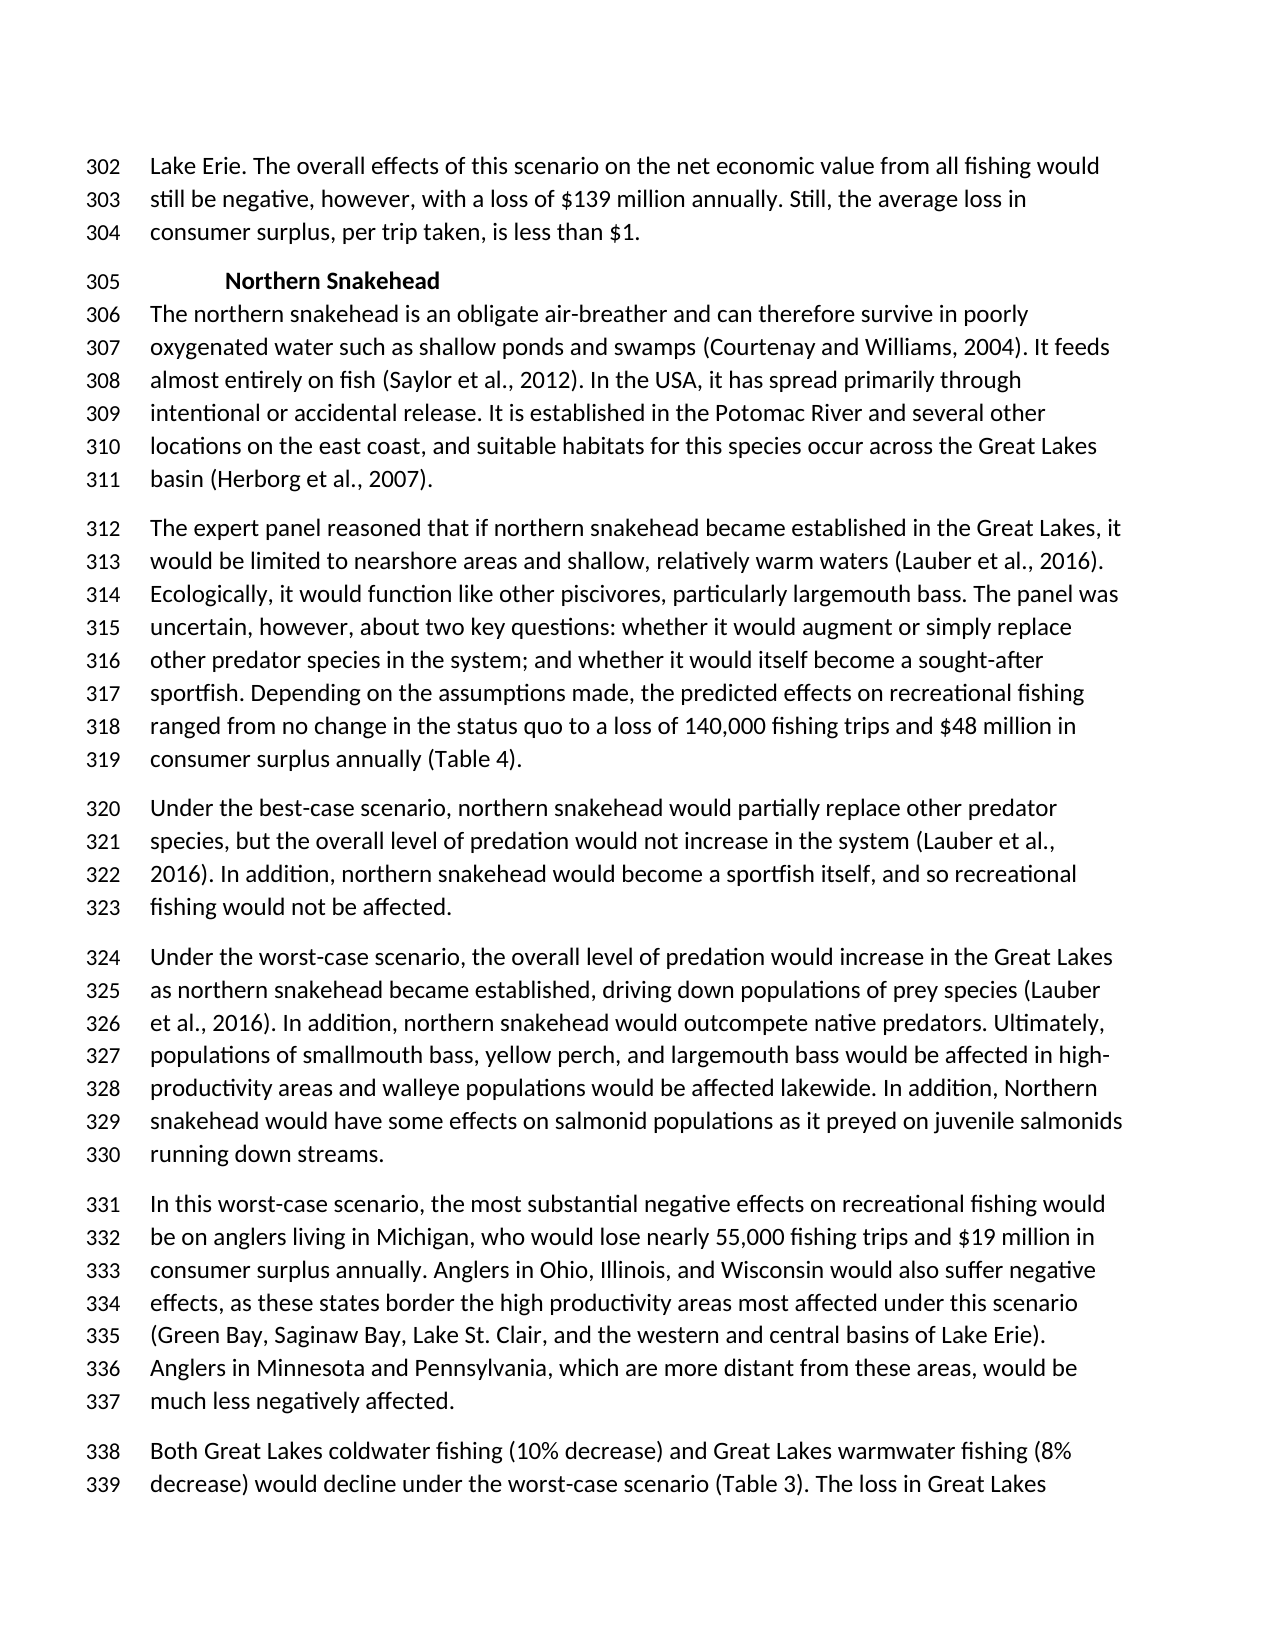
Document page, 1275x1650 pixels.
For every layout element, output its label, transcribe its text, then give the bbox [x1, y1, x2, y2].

text The expert panel reasoned that if northern snakehead became established in the Great Lakes, it would be limited to nearshore areas and shallow, relatively warm waters (Lauber et al., 2016). Ecologically, it would function like other piscivores, particularly largemouth bass. The panel was uncertain, however, about two key questions: whether it would augment or simply replace other predator species in the system; and whether it would itself become a sought-after sportfish. Depending on the assumptions made, the predicted effects on recreational fishing ranged from no change in the status quo to a loss of 140,000 fishing trips and $48 million in consumer surplus annually (Table 4). [150, 512, 1125, 773]
text In this worst-case scenario, the most substantial negative effects on recreational fishing would be on anglers living in Michigan, who would lose nearly 55,000 fishing trips and $19 million in consumer surplus annually. Anglers in Ohio, Illinois, and Wisconsin would also suffer negative effects, as these states border the high productivity areas most affected under this scenario (Green Bay, Saginaw Bay, Lake St. Clair, and the western and central basins of Lake Erie). Anglers in Minnesota and Pennsylvania, which are more distant from these areas, would be much less negatively affected. [150, 1188, 1125, 1416]
text Under the best-case scenario, northern snakehead would partially replace other predator species, but the overall level of predation would not increase in the system (Lauber et al., 2016). In addition, northern snakehead would become a sportfish itself, and so recreational fishing would not be affected. [150, 792, 1125, 922]
subtitle Northern Snakehead [225, 265, 1125, 296]
text The northern snakehead is an obligate air-breather and can therefore survive in poorly oxygenated water such as shallow ponds and swamps (Courtenay and Williams, 2004). It feeds almost entirely on fish (Saylor et al., 2012). In the USA, it has spread primarily through intentional or accidental release. It is established in the Potomac River and several other locations on the east coast, and suitable habitats for this species occur across the Great Lakes basin (Herborg et al., 2007). [150, 298, 1125, 493]
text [150, 150, 1125, 246]
text Under the worst-case scenario, the overall level of predation would increase in the Great Lakes as northern snakehead became established, driving down populations of prey species (Lauber et al., 2016). In addition, northern snakehead would outcompete native predators. Ultimately, populations of smallmouth bass, yellow perch, and largemouth bass would be affected in high-productivity areas and walleye populations would be affected lakewide. In addition, Northern snakehead would have some effects on salmonid populations as it preyed on juvenile salmonids running down streams. [150, 941, 1125, 1169]
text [150, 1435, 1125, 1498]
